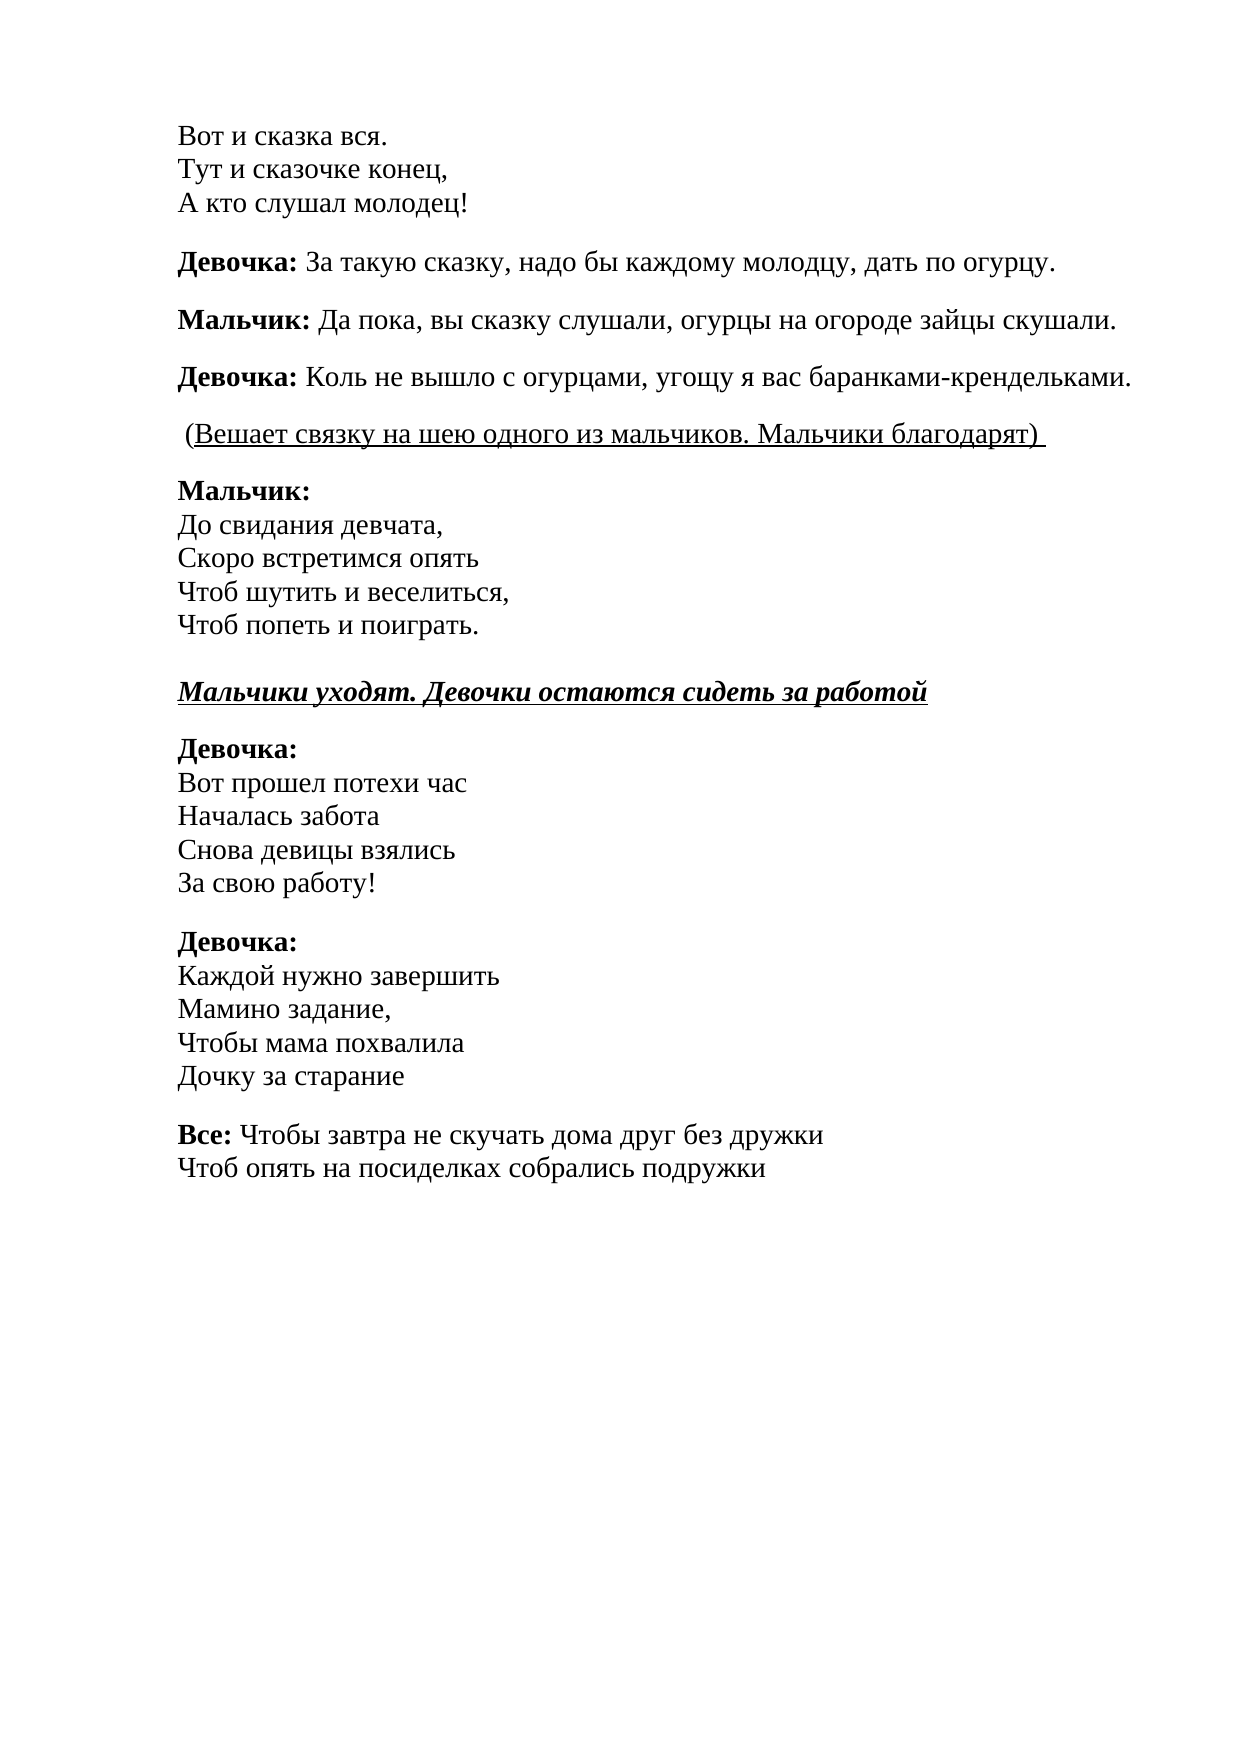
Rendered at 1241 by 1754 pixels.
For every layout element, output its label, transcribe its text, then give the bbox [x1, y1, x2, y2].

text Мальчик: Да пока, вы сказку слушали, огурцы на огороде зайцы скушали. [177, 302, 1152, 336]
text (Вешает связку на шею одного из мальчиков. Мальчики благодарят) [177, 416, 1152, 450]
text Тут и сказочке конец, [177, 152, 1152, 185]
text Дочку за старание [177, 1058, 1152, 1092]
text Чтоб шутить и веселиться, [177, 574, 1152, 607]
text Девочка: За такую сказку, надо бы каждому молодцу, дать по огурцу. [177, 244, 1152, 277]
text Мальчики уходят. Девочки остаются сидеть за работой [177, 674, 1152, 708]
text Вот и сказка вся. [177, 118, 1152, 152]
text Чтоб опять на посиделках собрались подружки [177, 1150, 1152, 1184]
text Вот прошел потехи час [177, 765, 1152, 798]
text А кто слушал молодец! [177, 185, 1152, 219]
text Чтоб попеть и поиграть. [177, 607, 1152, 641]
text За свою работу! [177, 866, 1152, 899]
text До свидания девчата, [177, 507, 1152, 540]
text Все: Чтобы завтра не скучать дома друг без дружки [177, 1117, 1152, 1150]
text Началась забота [177, 798, 1152, 832]
text Скоро встретимся опять [177, 540, 1152, 574]
text Чтобы мама похвалила [177, 1025, 1152, 1058]
text Снова девицы взялись [177, 832, 1152, 866]
text Каждой нужно завершить [177, 958, 1152, 991]
text Девочка: [177, 924, 1152, 958]
text Мамино задание, [177, 991, 1152, 1025]
text Мальчик: [177, 473, 1152, 507]
text Девочка: Коль не вышло с огурцами, угощу я вас баранками-крендельками. [177, 359, 1152, 393]
text Девочка: [177, 731, 1152, 765]
